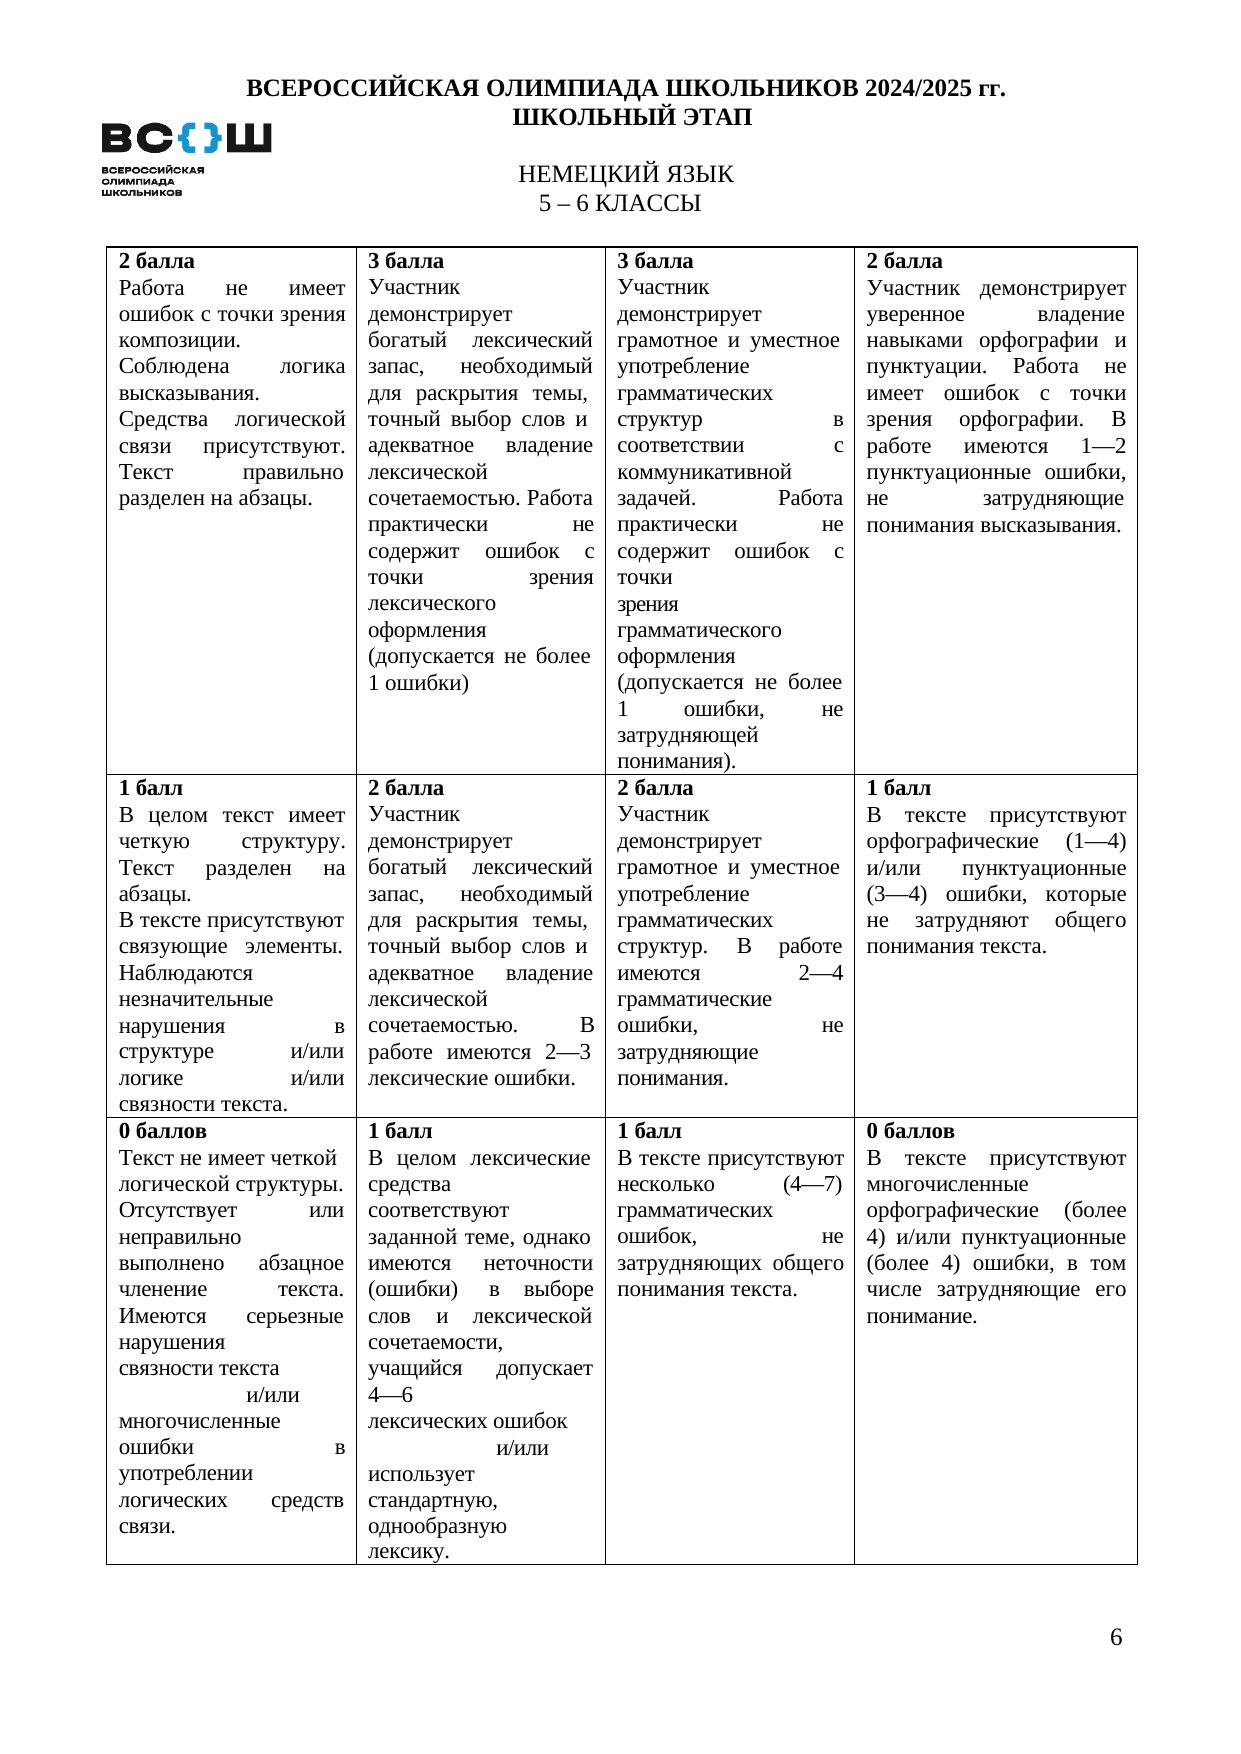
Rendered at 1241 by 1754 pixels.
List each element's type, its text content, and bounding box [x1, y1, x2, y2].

picture [101, 122, 272, 196]
table_cell 1 балл В целом текст имеет четкую структуру. Текст разделен на абзацы. В тексте присутствуют связующие элементы. Наблюдаются незначительные нарушения в структуре и/или логике и/или связности текста. [107, 775, 356, 1117]
table_header 3 балла Участник демонстрирует богатый лексический запас, необходимый для раскрытия темы, точный выбор слов и адекватное владение лексической сочетаемостью. Работа практически не содержит ошибок с точки зрения лексического оформления (допускается не более 1 ошибки) [357, 248, 605, 774]
table_header 3 балла Участник демонстрирует грамотное и уместное употребление грамматических структур в соответствии с коммуникативной задачей. Работа практически не содержит ошибок с точки зрения грамматического оформления (допускается не более 1 ошибки, не затрудняющей понимания). [606, 248, 854, 774]
table_cell 2 балла Участник демонстрирует богатый лексический запас, необходимый для раскрытия темы, точный выбор слов и адекватное владение лексической сочетаемостью. В работе имеются 2―3 лексические ошибки. [357, 775, 605, 1117]
table_cell 1 балл В тексте присутствуют орфографические (1―4) и/или пунктуационные (3―4) ошибки, которые не затрудняют общего понимания текста. [855, 775, 1137, 1117]
table_header 2 балла Участник демонстрирует уверенное владение навыками орфографии и пунктуации. Работа не имеет ошибок с точки зрения орфографии. В работе имеются 1―2 пунктуационные ошибки, не затрудняющие понимания высказывания. [855, 248, 1137, 774]
table_cell 2 балла Участник демонстрирует грамотное и уместное употребление грамматических структур. В работе имеются 2―4 грамматические ошибки, не затрудняющие понимания. [606, 775, 854, 1117]
table_cell 1 балл В тексте присутствуют несколько (4―7) грамматических ошибок, не затрудняющих общего понимания текста. [606, 1118, 854, 1564]
table_cell 0 баллов Текст не имеет четкой логической структуры. Отсутствует или неправильно выполнено абзацное членение текста. Имеются серьезные нарушения связности текста и/или многочисленные ошибки в употреблении логических средств связи. [107, 1118, 356, 1564]
table_cell 0 баллов В тексте присутствуют многочисленные орфографические (более 4) и/или пунктуационные (более 4) ошибки, в том числе затрудняющие его понимание. [855, 1118, 1137, 1564]
table_header 2 балла Работа не имеет ошибок с точки зрения композиции. Соблюдена логика высказывания. Средства логической связи присутствуют. Текст правильно разделен на абзацы. [107, 248, 356, 774]
table_cell 1 балл В целом лексические средства соответствуют заданной теме, однако имеются неточности (ошибки) в выборе слов и лексической сочетаемости, учащийся допускает 4―6 лексических ошибок и/или использует стандартную, однообразную лексику. [357, 1118, 605, 1564]
